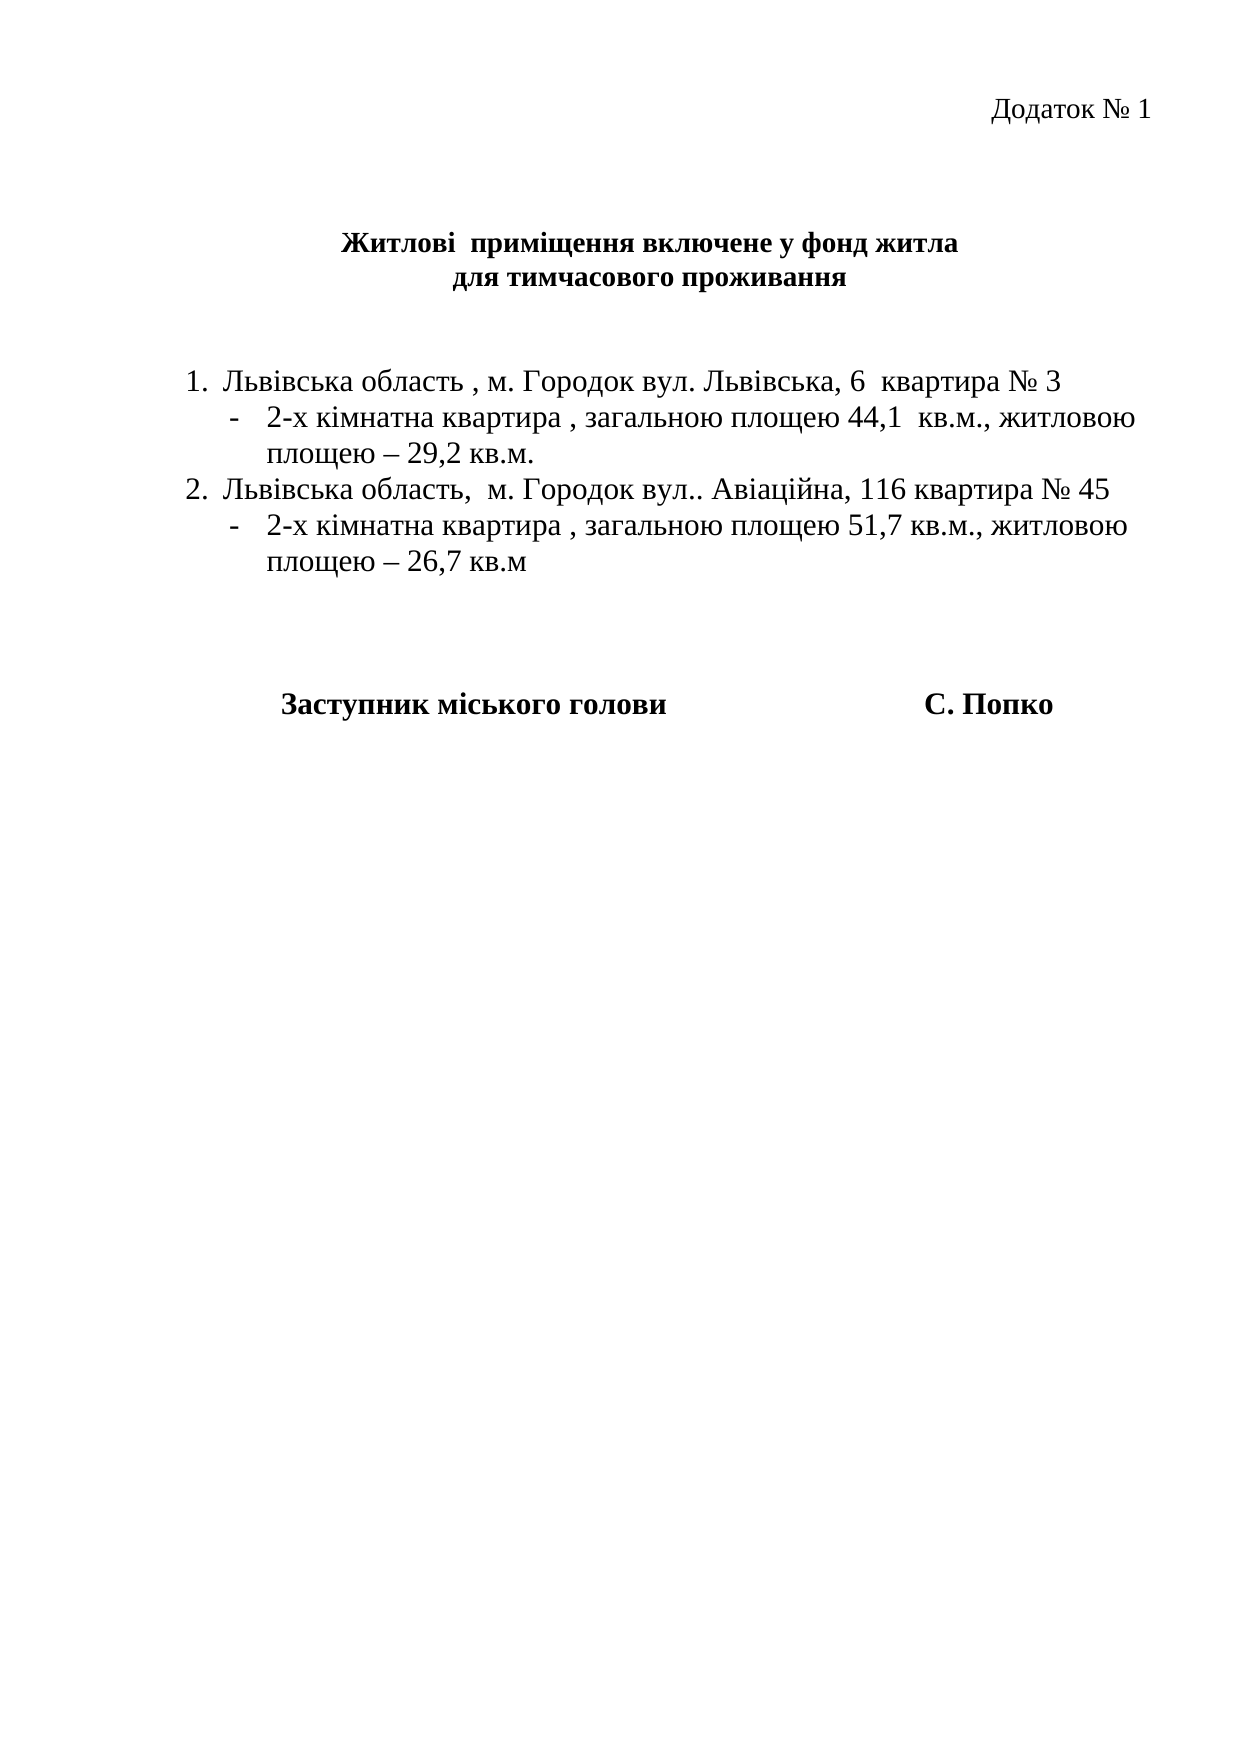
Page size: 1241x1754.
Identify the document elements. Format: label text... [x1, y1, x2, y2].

text Додаток № 1 [148, 91, 1152, 125]
text Житлові приміщення включене у фонд житла [148, 226, 1152, 259]
text для тимчасового проживання [148, 259, 1152, 293]
list 2-х кімнатна квартира , загальною площею 44,1 кв.м., житловою площею – 29,2 кв.м. [229, 398, 1171, 470]
list 2-х кімнатна квартира , загальною площею 51,7 кв.м., житловою площею – 26,7 кв.м [229, 506, 1171, 578]
list Львівська область , м. Городок вул. Львівська, 6 квартира № 3 [185, 362, 1171, 398]
text Заступник міського голови С. Попко [223, 686, 1171, 722]
list Львівська область, м. Городок вул.. Авіаційна, 116 квартира № 45 [185, 470, 1171, 506]
